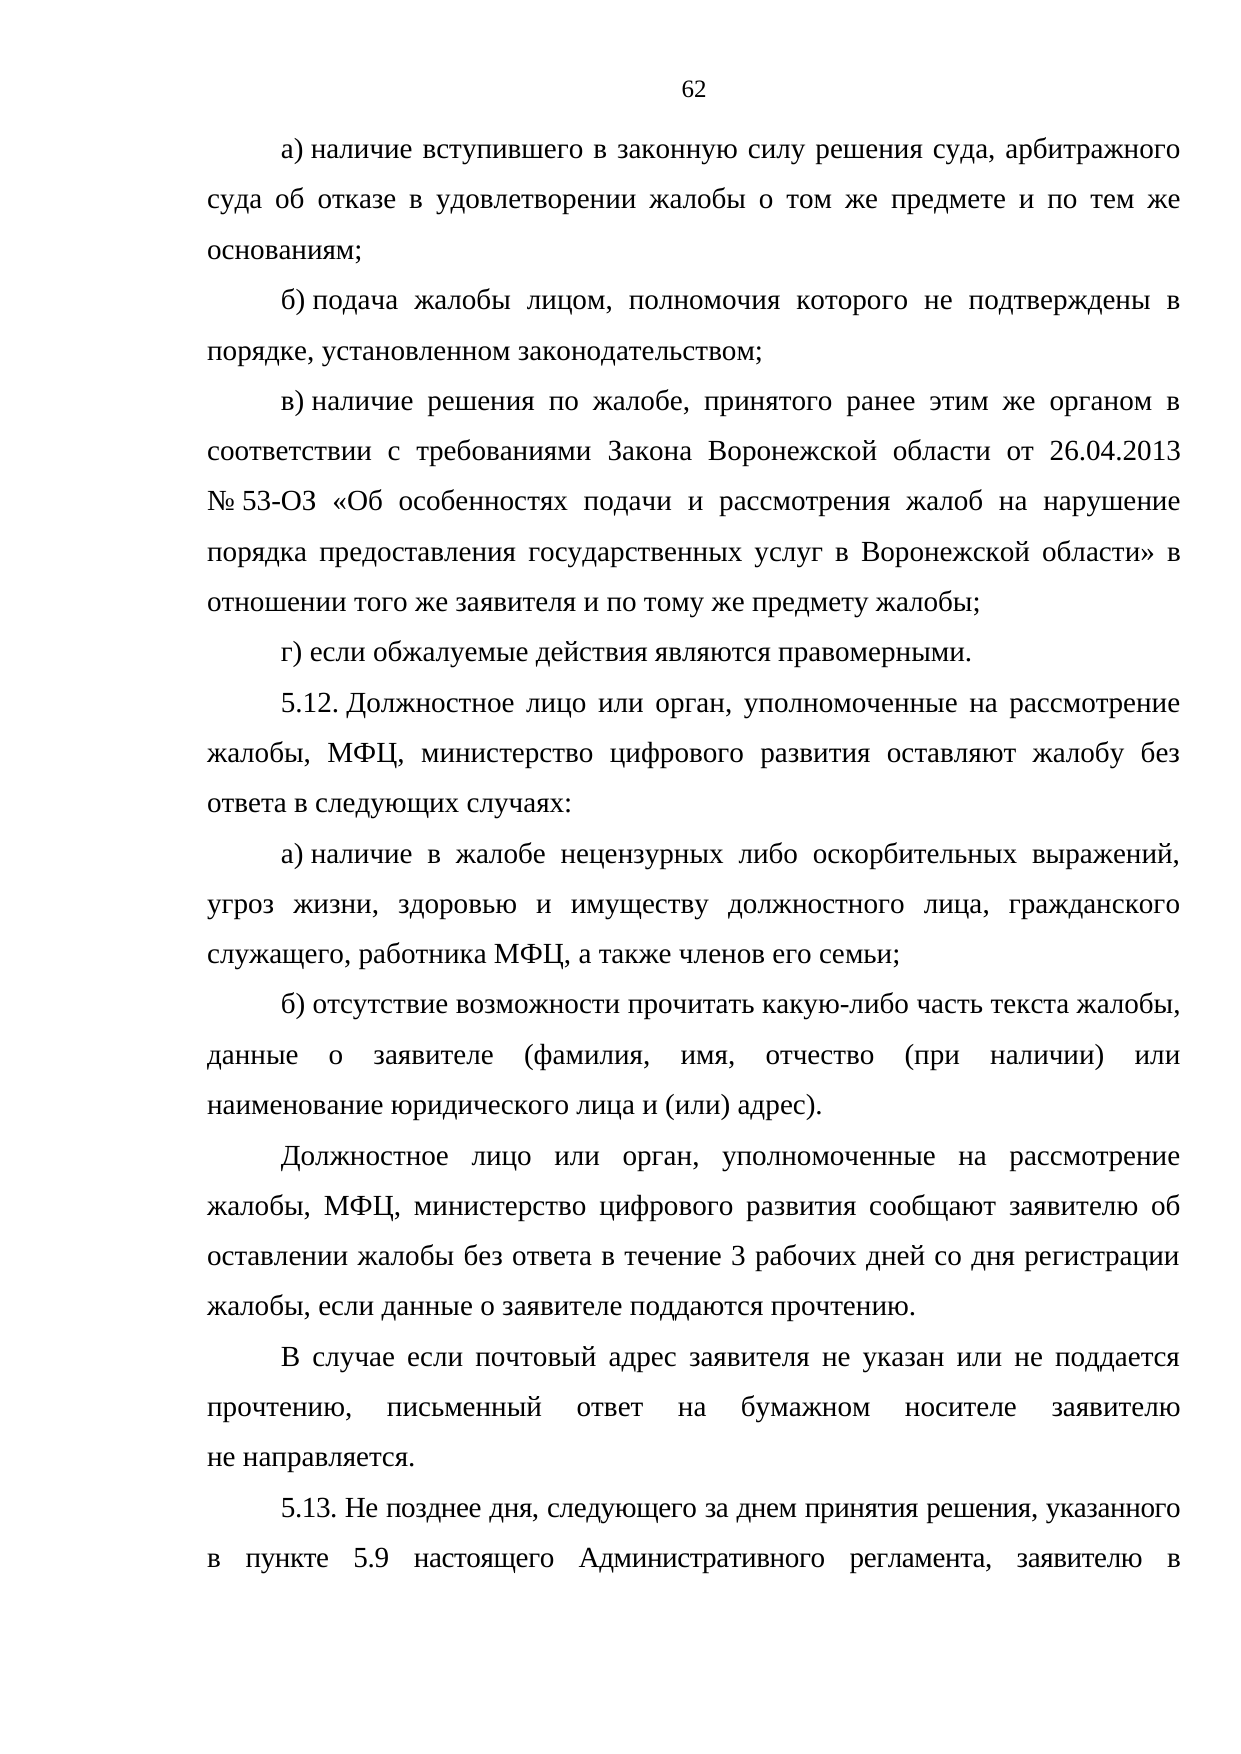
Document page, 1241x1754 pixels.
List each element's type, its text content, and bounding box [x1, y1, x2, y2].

text б) отсутствие возможности прочитать какую-либо часть текста жалобы, данные о заявителе (фамилия, имя, отчество (при наличии) или наименование юридического лица и (или) адрес). [207, 987, 1181, 1121]
text б) подача жалобы лицом, полномочия которого не подтверждены в порядке, установленном законодательством; [207, 282, 1181, 366]
text В случае если почтовый адрес заявителя не указан или не поддается прочтению, письменный ответ на бумажном носителе заявителю не направляется. [207, 1339, 1181, 1473]
text г) если обжалуемые действия являются правомерными. [207, 634, 1181, 668]
text а) наличие вступившего в законную силу решения суда, арбитражного суда об отказе в удовлетворении жалобы о том же предмете и по тем же основаниям; [207, 131, 1181, 266]
text а) наличие в жалобе нецензурных либо оскорбительных выражений, угроз жизни, здоровью и имуществу должностного лица, гражданского служащего, работника МФЦ, а также членов его семьи; [207, 836, 1181, 970]
text в) наличие решения по жалобе, принятого ранее этим же органом в соответствии с требованиями Закона Воронежской области от 26.04.2013 № 53-ОЗ «Об особенностях подачи и рассмотрения жалоб на нарушение порядка предоставления государственных услуг в Воронежской области» в отношении того же заявителя и по тому же предмету жалобы; [207, 383, 1181, 618]
text 5.12. Должностное лицо или орган, уполномоченные на рассмотрение жалобы, МФЦ, министерство цифрового развития оставляют жалобу без ответа в следующих случаях: [207, 685, 1181, 819]
text Должностное лицо или орган, уполномоченные на рассмотрение жалобы, МФЦ, министерство цифрового развития сообщают заявителю об оставлении жалобы без ответа в течение 3 рабочих дней со дня регистрации жалобы, если данные о заявителе поддаются прочтению. [207, 1138, 1181, 1322]
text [207, 1490, 1181, 1574]
